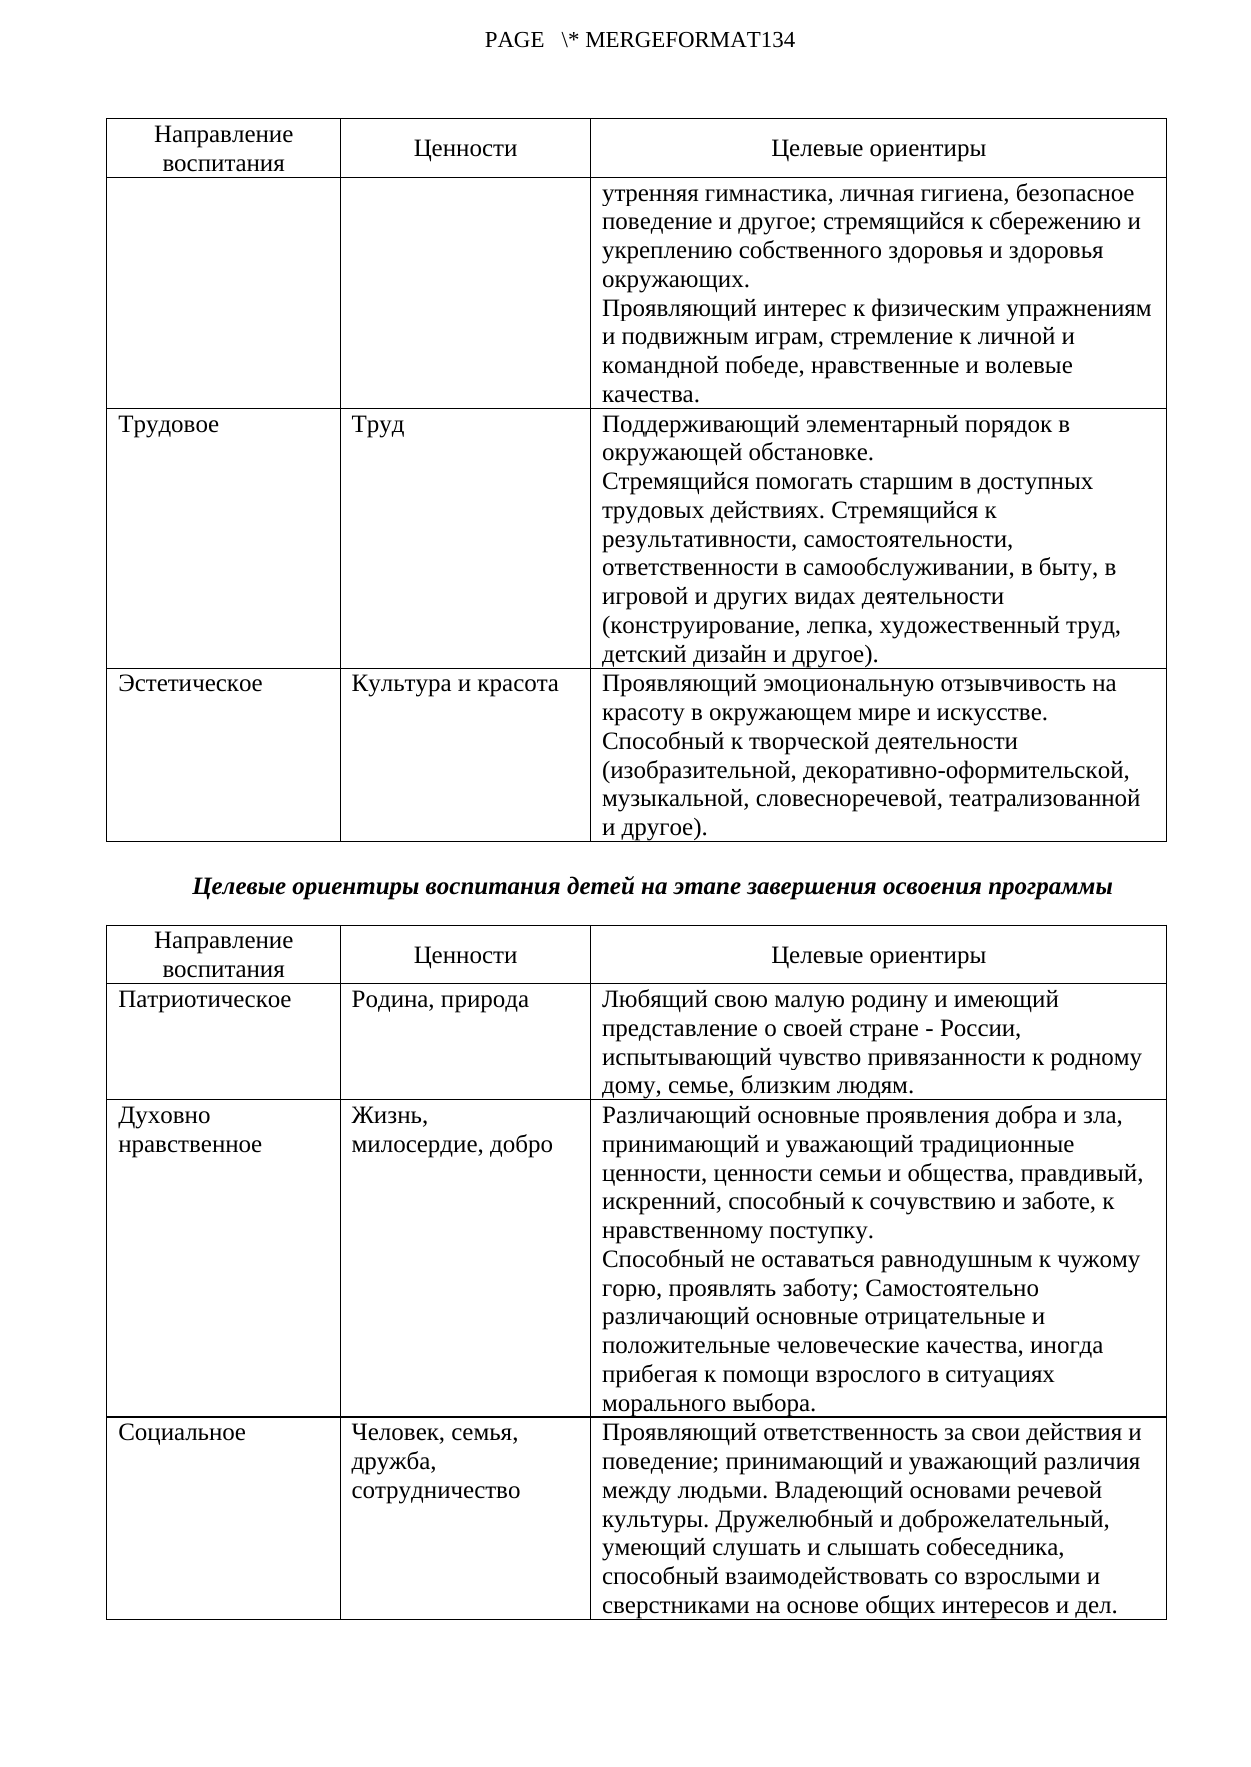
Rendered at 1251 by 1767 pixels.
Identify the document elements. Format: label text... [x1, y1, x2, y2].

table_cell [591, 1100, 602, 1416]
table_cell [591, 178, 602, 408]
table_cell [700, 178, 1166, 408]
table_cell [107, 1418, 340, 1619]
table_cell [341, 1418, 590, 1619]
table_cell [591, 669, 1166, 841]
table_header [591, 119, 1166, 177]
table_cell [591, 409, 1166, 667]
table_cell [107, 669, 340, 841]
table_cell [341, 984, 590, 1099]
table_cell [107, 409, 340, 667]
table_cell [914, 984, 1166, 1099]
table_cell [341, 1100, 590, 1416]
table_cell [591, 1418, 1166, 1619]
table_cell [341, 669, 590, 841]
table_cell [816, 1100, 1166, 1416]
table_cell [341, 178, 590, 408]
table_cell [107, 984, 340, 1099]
text Целевые ориентиры воспитания детей на этапе завершения освоения программы [118, 871, 1161, 899]
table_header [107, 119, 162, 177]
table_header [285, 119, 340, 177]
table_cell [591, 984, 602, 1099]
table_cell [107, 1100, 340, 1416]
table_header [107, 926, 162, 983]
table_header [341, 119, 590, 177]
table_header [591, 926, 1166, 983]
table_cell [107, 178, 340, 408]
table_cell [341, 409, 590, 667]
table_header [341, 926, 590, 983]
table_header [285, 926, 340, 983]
